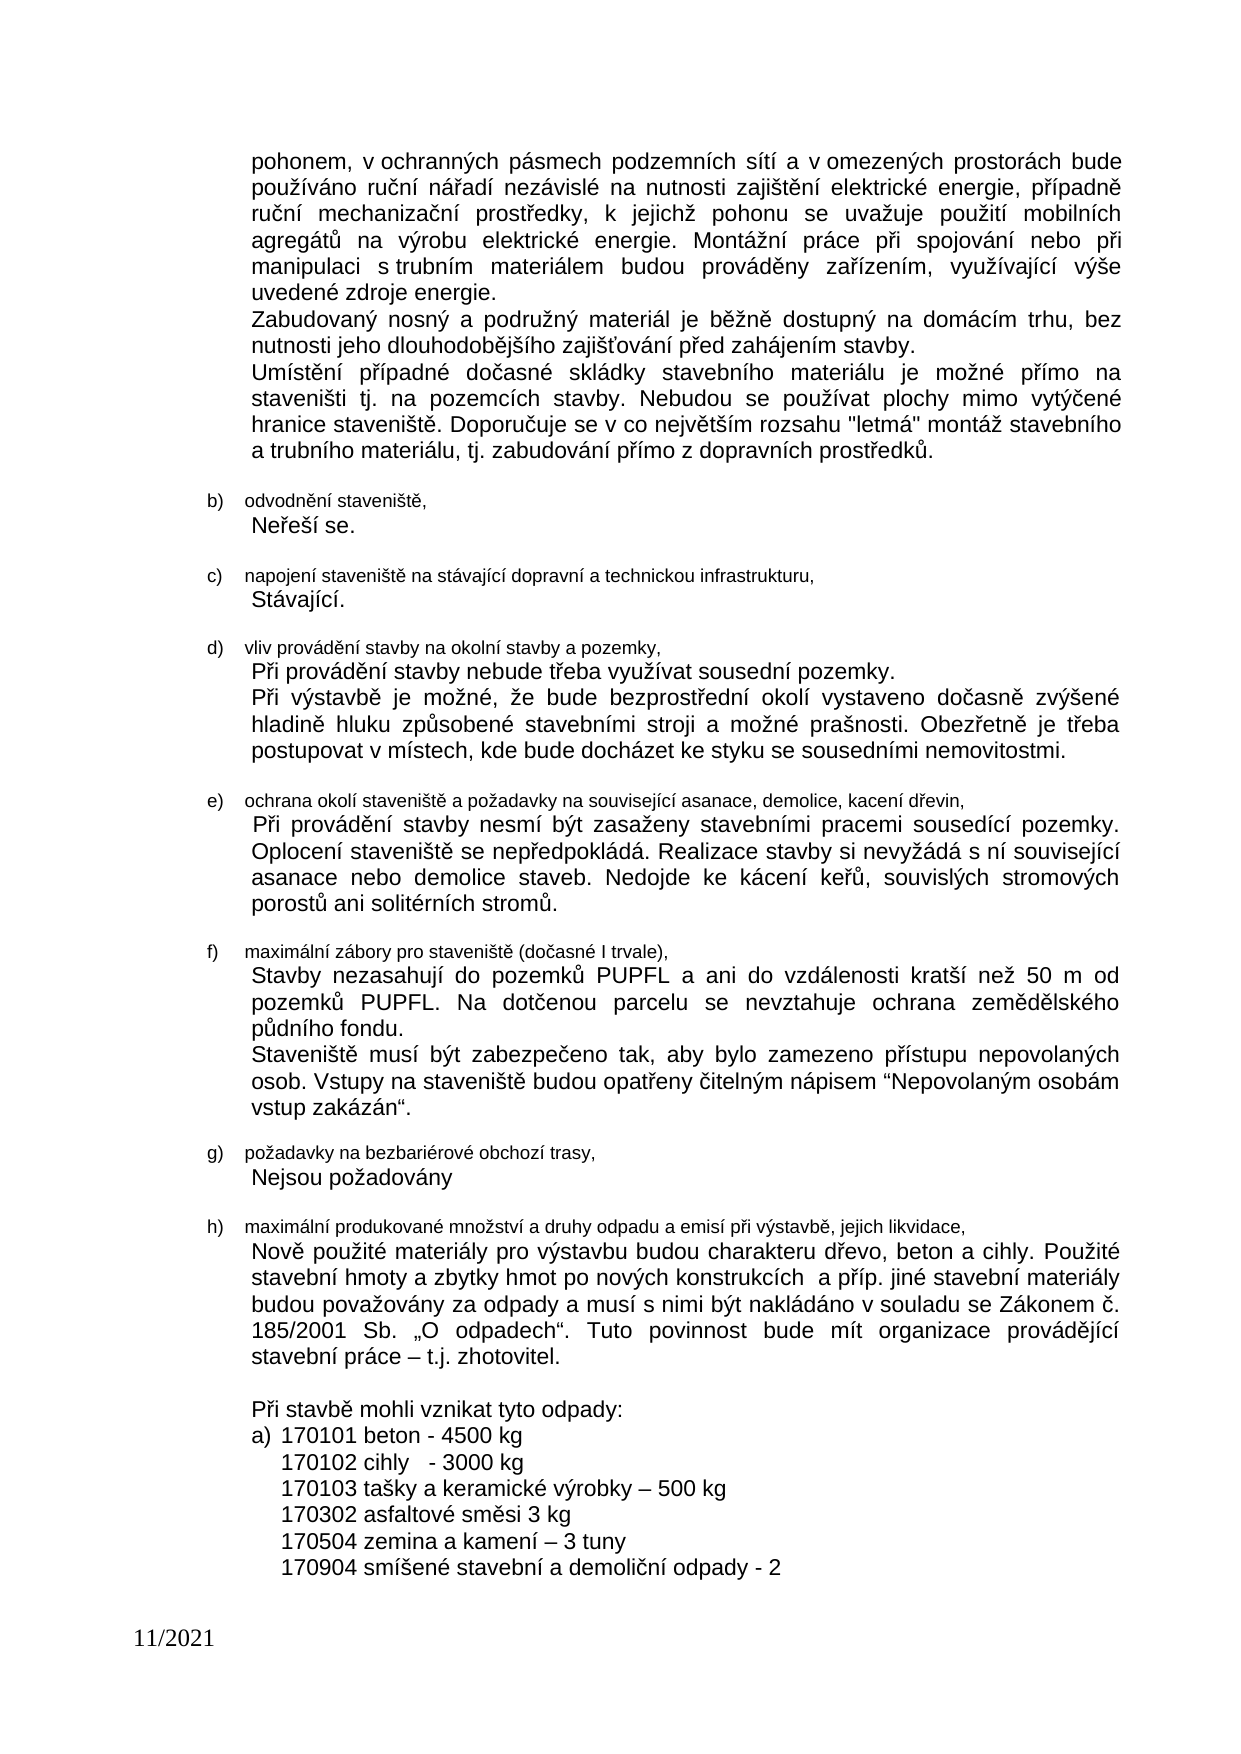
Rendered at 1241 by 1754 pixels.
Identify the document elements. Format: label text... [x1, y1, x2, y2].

text 170302 asfaltové směsi 3 kg [251, 1501, 1120, 1528]
text 170504 zemina a kamení – 3 tuny [251, 1528, 1120, 1554]
text Nově použité materiály pro výstavbu budou charakteru dřevo, beton a cihly. Použité stavební hmoty a zbytky hmot po nových konstrukcích a příp. jiné stavební materiály budou považovány za odpady a musí s nimi být nakládáno v souladu se Zákonem č. 185/2001 Sb. „O odpadech“. Tuto povinnost bude mít organizace provádějící stavební práce – t.j. zhotovitel. [251, 1238, 1120, 1369]
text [251, 148, 1122, 306]
text Neřeší se. [251, 512, 1122, 538]
text a) 170101 beton - 4500 kg [251, 1422, 1120, 1449]
list ochrana okolí staveniště a požadavky na související asanace, demolice, kacení dřevin, [207, 790, 1120, 811]
list napojení staveniště na stávající dopravní a technickou infrastrukturu, [207, 564, 1120, 586]
text 170103 tašky a keramické výrobky – 500 kg [251, 1475, 1120, 1501]
list odvodnění staveniště, [207, 490, 1120, 512]
text Umístění případné dočasné skládky stavebního materiálu je možné přímo na staveništi tj. na pozemcích stavby. Nebudou se používat plochy mimo vytýčené hranice staveniště. Doporučuje se v co největším rozsahu "letmá" montáž stavebního a trubního materiálu, tj. zabudování přímo z dopravních prostředků. [251, 358, 1122, 464]
list požadavky na bezbariérové obchozí trasy, [207, 1142, 1120, 1163]
text Stávající. [251, 586, 1120, 612]
list vliv provádění stavby na okolní stavby a pozemky, [207, 636, 1120, 658]
text Při výstavbě je možné, že bude bezprostřední okolí vystaveno dočasně zvýšené hladině hluku způsobené stavebními stroji a možné prašnosti. Obezřetně je třeba postupovat v místech, kde bude docházet ke styku se sousedními nemovitostmi. [251, 684, 1120, 763]
text 170102 cihly - 3000 kg [251, 1449, 1120, 1475]
list maximální produkované množství a druhy odpadu a emisí při výstavbě, jejich likvidace, [207, 1216, 1120, 1238]
text 170904 smíšené stavební a demoliční odpady - 2 [251, 1554, 1120, 1580]
text Při provádění stavby nebude třeba využívat sousední pozemky. [251, 658, 1120, 684]
list maximální zábory pro staveniště (dočasné I trvale), [207, 941, 1120, 962]
text Stavby nezasahují do pozemků PUPFL a ani do vzdálenosti kratší než 50 m od pozemků PUPFL. Na dotčenou parcelu se nevztahuje ochrana zemědělského půdního fondu. [251, 962, 1120, 1041]
text Při provádění stavby nesmí být zasaženy stavebními pracemi sousedící pozemky. Oplocení staveniště se nepředpokládá. Realizace stavby si nevyžádá s ní související asanace nebo demolice staveb. Nedojde ke kácení keřů, souvislých stromových porostů ani solitérních stromů. [251, 811, 1120, 917]
text Staveniště musí být zabezpečeno tak, aby bylo zamezeno přístupu nepovolaných osob. Vstupy na staveniště budou opatřeny čitelným nápisem “Nepovolaným osobám vstup zakázán“. [251, 1041, 1120, 1120]
text Zabudovaný nosný a podružný materiál je běžně dostupný na domácím trhu, bez nutnosti jeho dlouhodobějšího zajišťování před zahájením stavby. [251, 306, 1122, 358]
text Při stavbě mohli vznikat tyto odpady: [236, 1396, 1120, 1422]
text Nejsou požadovány [251, 1163, 1120, 1190]
